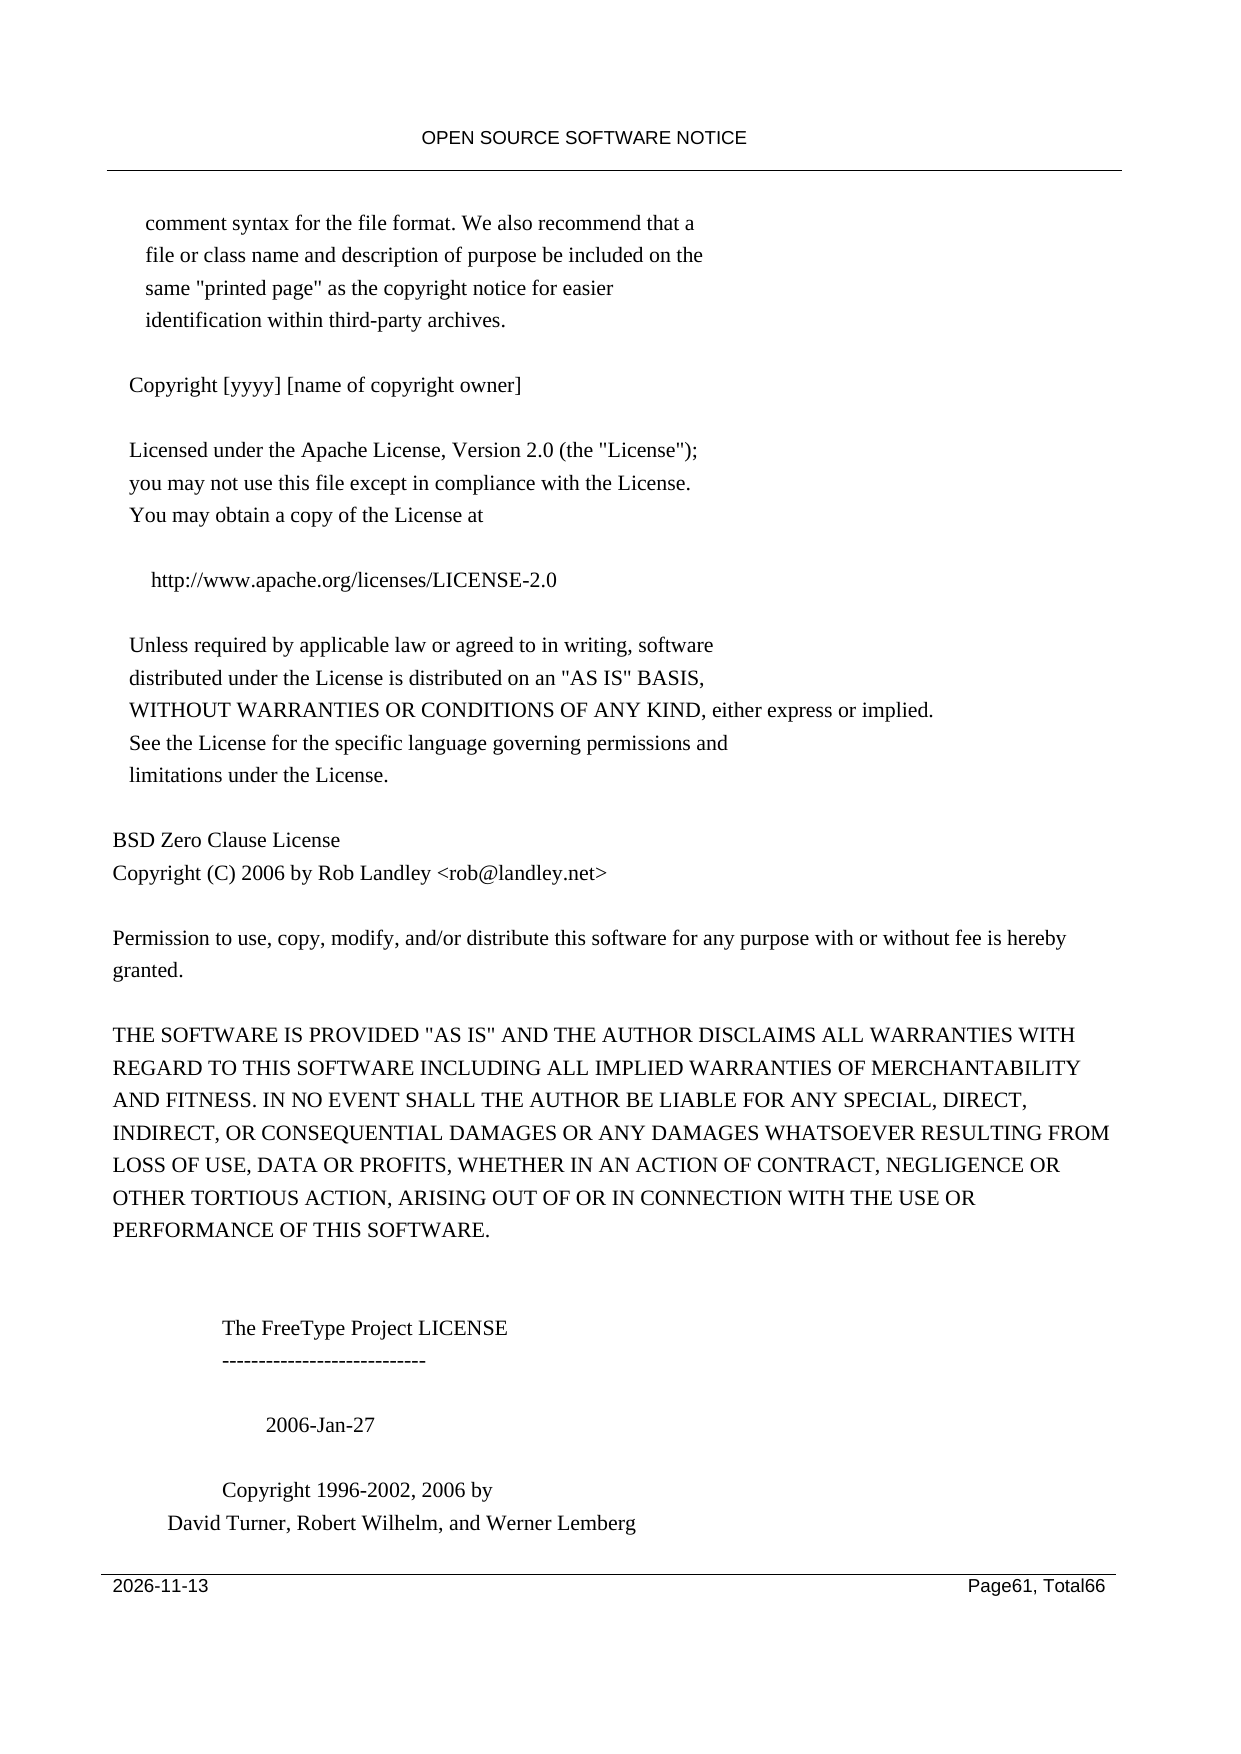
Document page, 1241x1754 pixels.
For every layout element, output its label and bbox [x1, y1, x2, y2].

text [112, 206, 1128, 1539]
